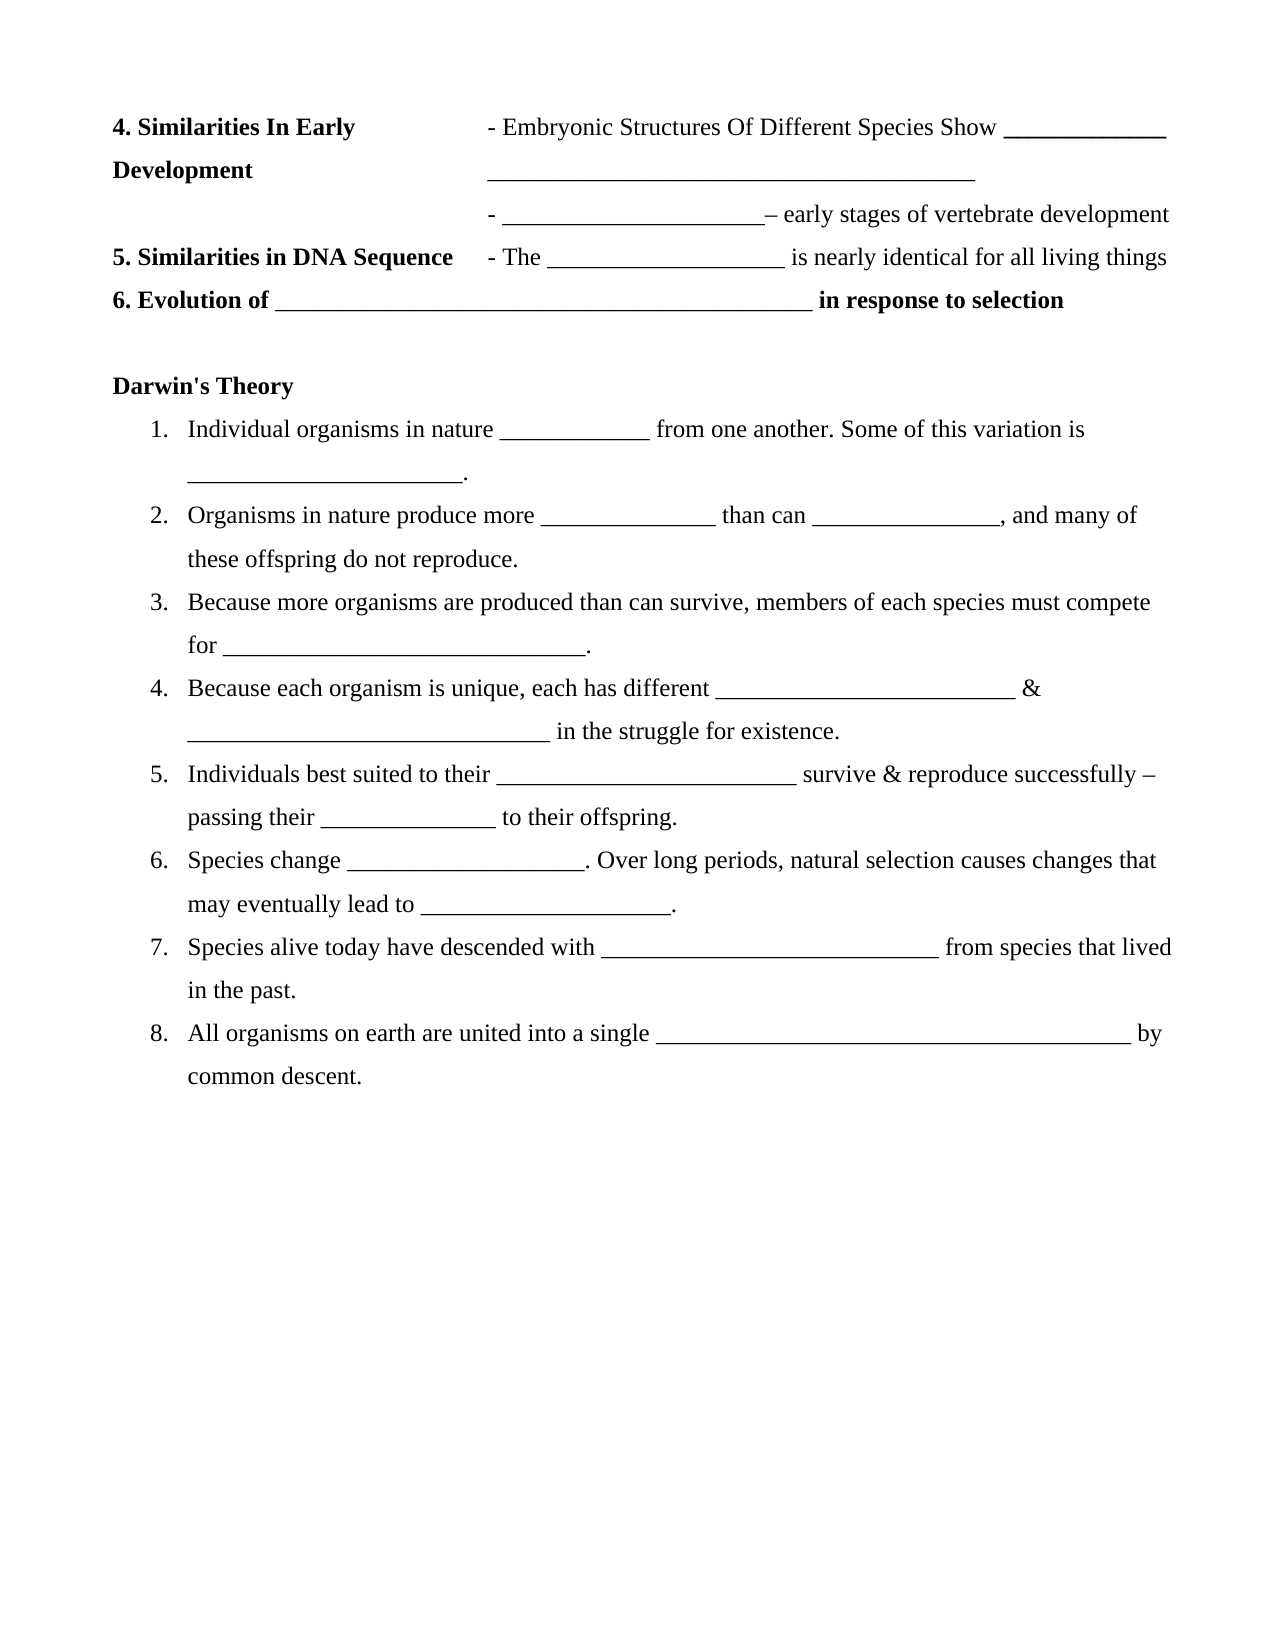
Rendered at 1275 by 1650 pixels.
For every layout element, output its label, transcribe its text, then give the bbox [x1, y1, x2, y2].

list Individual organisms in nature ____________ from one another. Some of this variation is ______________________. [150, 414, 1177, 486]
list Species change ___________________. Over long periods, natural selection causes changes that may eventually lead to ____________________. [150, 846, 1177, 917]
list Because more organisms are produced than can survive, members of each species must compete for _____________________________. [150, 587, 1177, 659]
text 5. Similarities in DNA Sequence - The ___________________ is nearly identical for all living things [112, 242, 1177, 271]
list Individuals best suited to their ________________________ survive & reproduce successfully – passing their ______________ to their offspring. [150, 759, 1177, 831]
text - _____________________– early stages of vertebrate development [412, 199, 1177, 227]
list Organisms in nature produce more ______________ than can _______________, and many of these offspring do not reproduce. [150, 501, 1177, 572]
list All organisms on earth are united into a single ______________________________________ by common descent. [150, 1018, 1177, 1090]
text 6. Evolution of ___________________________________________ in response to selection [112, 285, 1177, 314]
text 4. Similarities In Early - Embryonic Structures Of Different Species Show _____________ [112, 112, 1177, 141]
text Darwin's Theory [112, 371, 1177, 400]
list Species alive today have descended with ___________________________ from species that lived in the past. [150, 932, 1177, 1004]
list Because each organism is unique, each has different ________________________ & _____________________________ in the struggle for existence. [150, 673, 1177, 745]
text Development _______________________________________ [112, 156, 1177, 184]
